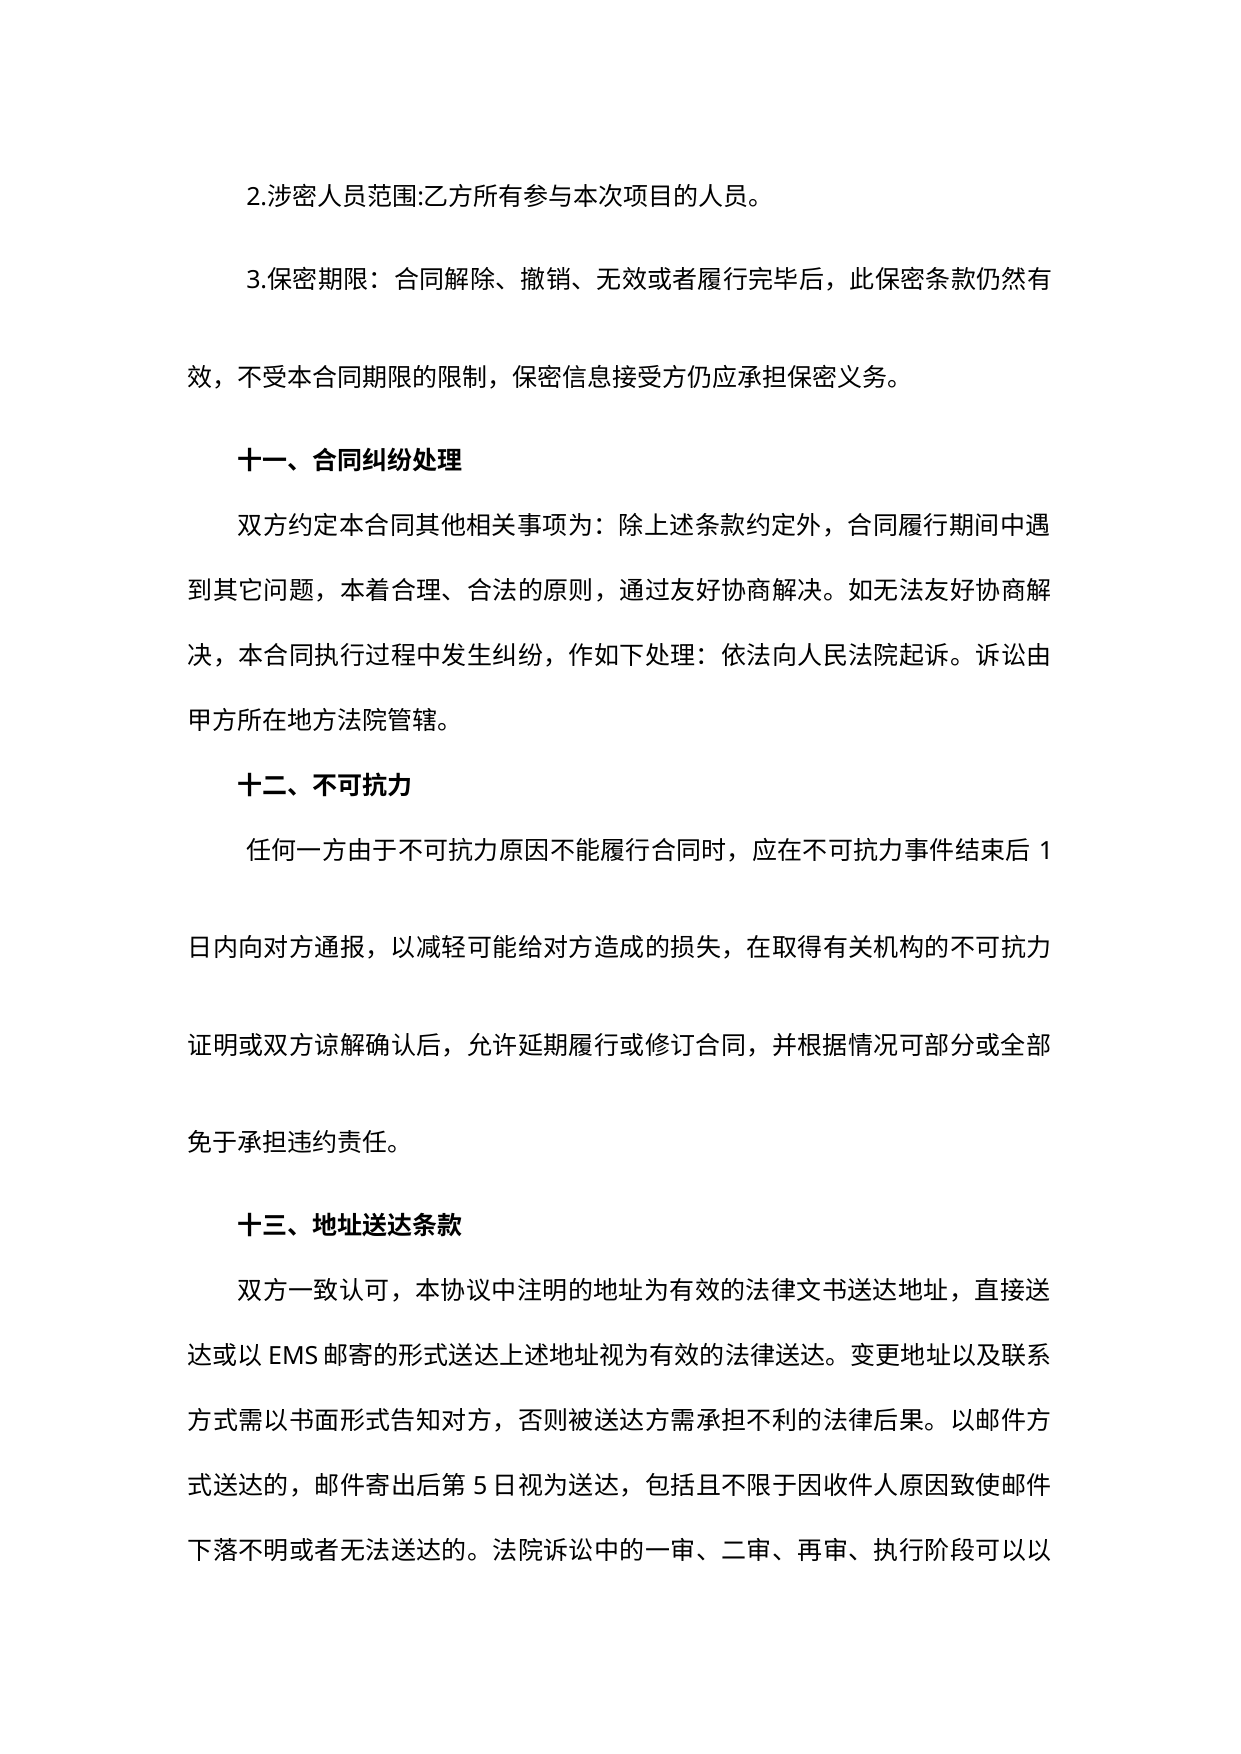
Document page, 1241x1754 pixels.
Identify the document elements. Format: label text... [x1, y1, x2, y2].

text 十一、合同纠纷处理 [187, 426, 1053, 491]
text 3.保密期限：合同解除、撤销、无效或者履行完毕后，此保密条款仍然有效，不受本合同期限的限制，保密信息接受方仍应承担保密义务。 [187, 245, 1053, 408]
text 十三、地址送达条款 [187, 1191, 1053, 1256]
text 2.涉密人员范围:乙方所有参与本次项目的人员。 [187, 162, 1053, 227]
text 双方约定本合同其他相关事项为：除上述条款约定外，合同履行期间中遇到其它问题，本着合理、合法的原则，通过友好协商解决。如无法友好协商解决，本合同执行过程中发生纠纷，作如下处理：依法向人民法院起诉。诉讼由甲方所在地方法院管辖。 [187, 491, 1053, 751]
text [187, 1256, 1053, 1581]
text 任何一方由于不可抗力原因不能履行合同时，应在不可抗力事件结束后1日内向对方通报，以减轻可能给对方造成的损失，在取得有关机构的不可抗力证明或双方谅解确认后，允许延期履行或修订合同，并根据情况可部分或全部免于承担违约责任。 [187, 816, 1053, 1173]
text 十二、不可抗力 [187, 751, 1053, 816]
